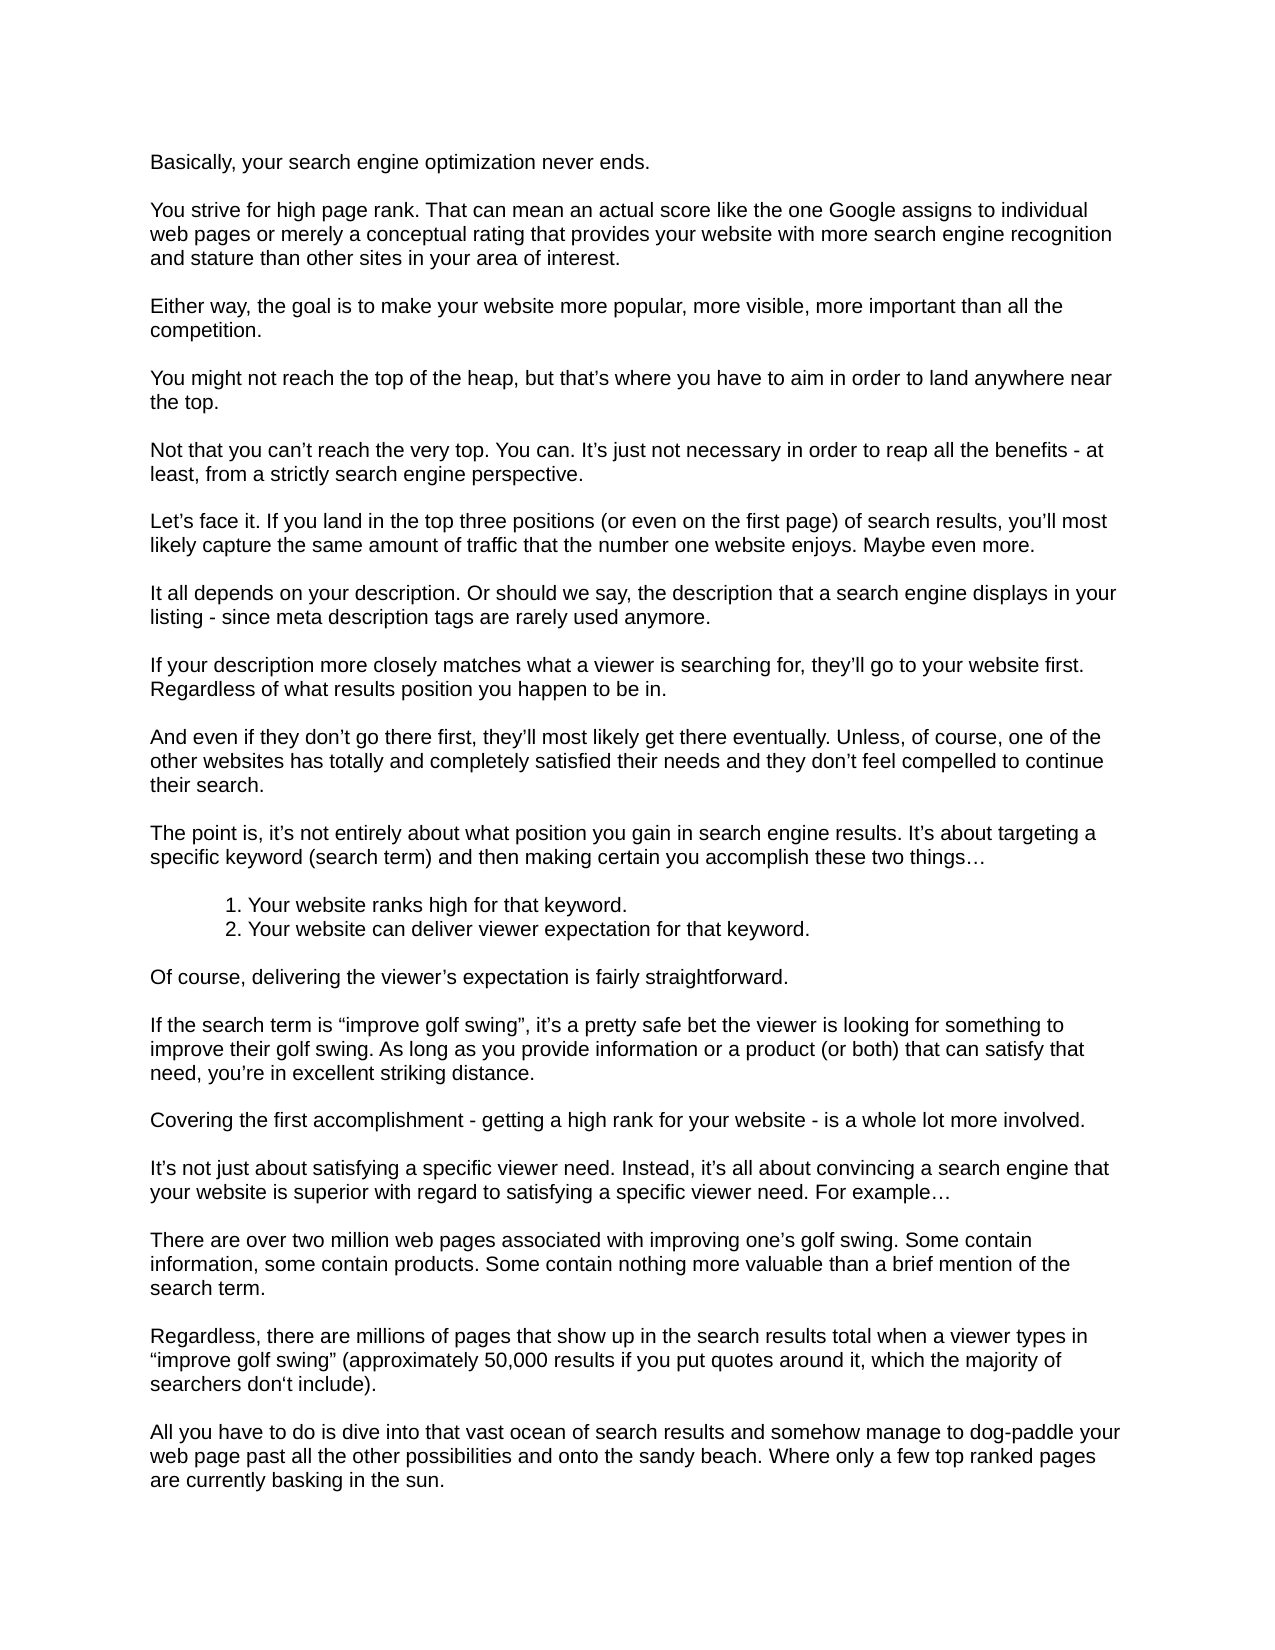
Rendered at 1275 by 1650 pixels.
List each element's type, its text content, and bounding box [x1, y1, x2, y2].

text 1. Your website ranks high for that keyword. [225, 893, 1125, 917]
text Let’s face it. If you land in the top three positions (or even on the first page) of search results, you’ll most likely capture the same amount of traffic that the number one website enjoys. Maybe even more. [150, 509, 1125, 557]
text Either way, the goal is to make your website more popular, more visible, more important than all the competition. [150, 294, 1125, 342]
text Of course, delivering the viewer’s expectation is fairly straightforward. [150, 964, 1125, 988]
text If your description more closely matches what a viewer is searching for, they’ll go to your website first. Regardless of what results position you happen to be in. [150, 653, 1125, 701]
text All you have to do is dive into that vast ocean of search results and somehow manage to dog-paddle your web page past all the other possibilities and onto the sandy beach. Where only a few top ranked pages are currently basking in the sun. [150, 1420, 1125, 1492]
text It all depends on your description. Or should we say, the description that a search engine displays in your listing - since meta description tags are rarely used anymore. [150, 581, 1125, 629]
text Regardless, there are millions of pages that show up in the search results total when a viewer types in “improve golf swing” (approximately 50,000 results if you put quotes around it, which the majority of searchers don‘t include). [150, 1324, 1125, 1396]
text Not that you can’t reach the very top. You can. It’s just not necessary in order to reap all the benefits - at least, from a strictly search engine perspective. [150, 437, 1125, 485]
text There are over two million web pages associated with improving one’s golf swing. Some contain information, some contain products. Some contain nothing more valuable than a brief mention of the search term. [150, 1228, 1125, 1300]
text You might not reach the top of the heap, but that’s where you have to aim in order to land anywhere near the top. [150, 366, 1125, 413]
text Basically, your search engine optimization never ends. [150, 150, 1125, 174]
text It’s not just about satisfying a specific viewer need. Instead, it’s all about convincing a search engine that your website is superior with regard to satisfying a specific viewer need. For example… [150, 1156, 1125, 1204]
text You strive for high page rank. That can mean an actual score like the one Google assigns to individual web pages or merely a conceptual rating that provides your website with more search engine recognition and stature than other sites in your area of interest. [150, 198, 1125, 270]
text 2. Your website can deliver viewer expectation for that keyword. [225, 917, 1125, 941]
text The point is, it’s not entirely about what position you gain in search engine results. It’s about targeting a specific keyword (search term) and then making certain you accomplish these two things… [150, 821, 1125, 869]
text Covering the first accomplishment - getting a high rank for your website - is a whole lot more involved. [150, 1108, 1125, 1132]
text And even if they don’t go there first, they’ll most likely get there eventually. Unless, of course, one of the other websites has totally and completely satisfied their needs and they don’t feel compelled to continue their search. [150, 725, 1125, 797]
text If the search term is “improve golf swing”, it’s a pretty safe bet the viewer is looking for something to improve their golf swing. As long as you provide information or a product (or both) that can satisfy that need, you’re in excellent striking distance. [150, 1012, 1125, 1084]
